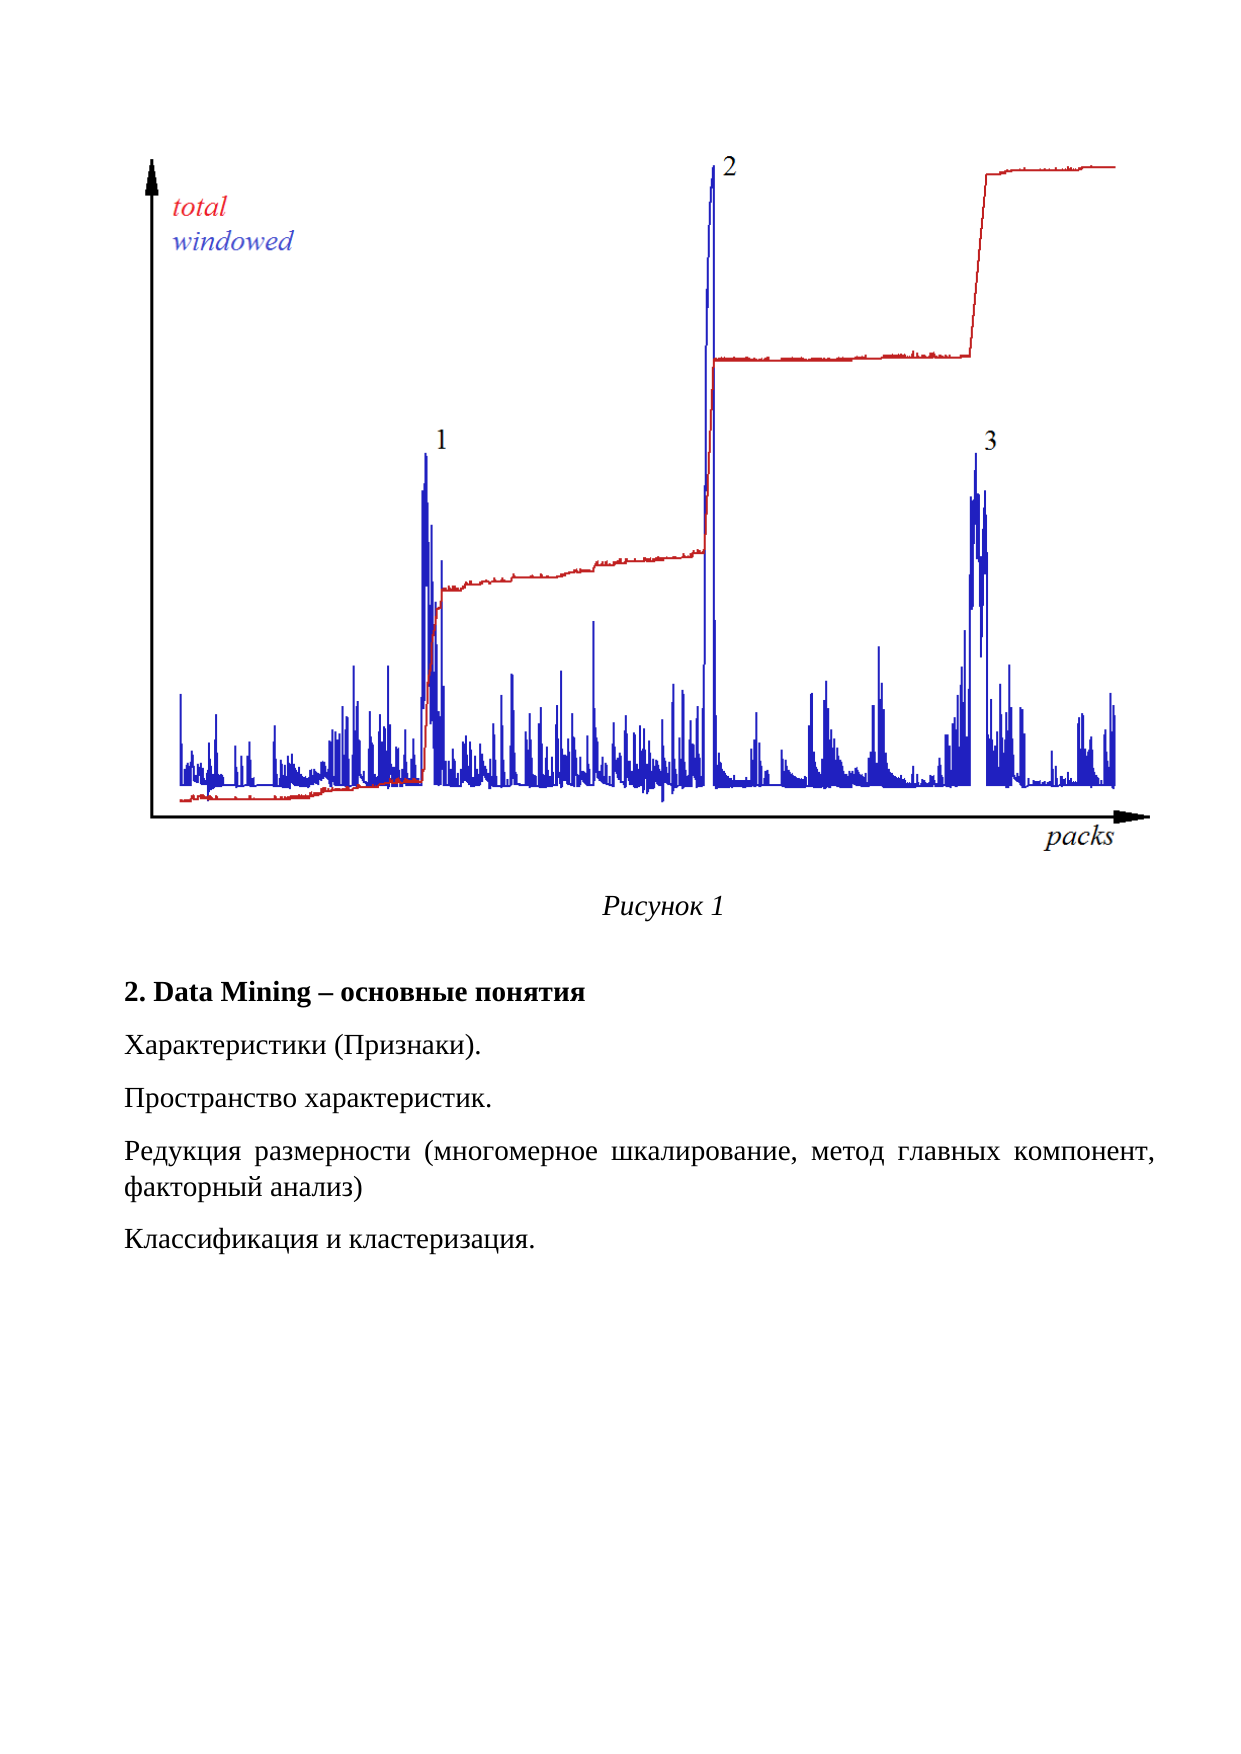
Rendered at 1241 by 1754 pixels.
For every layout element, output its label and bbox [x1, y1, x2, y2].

picture [124, 150, 1156, 858]
table_cell [118, 150, 1162, 1280]
